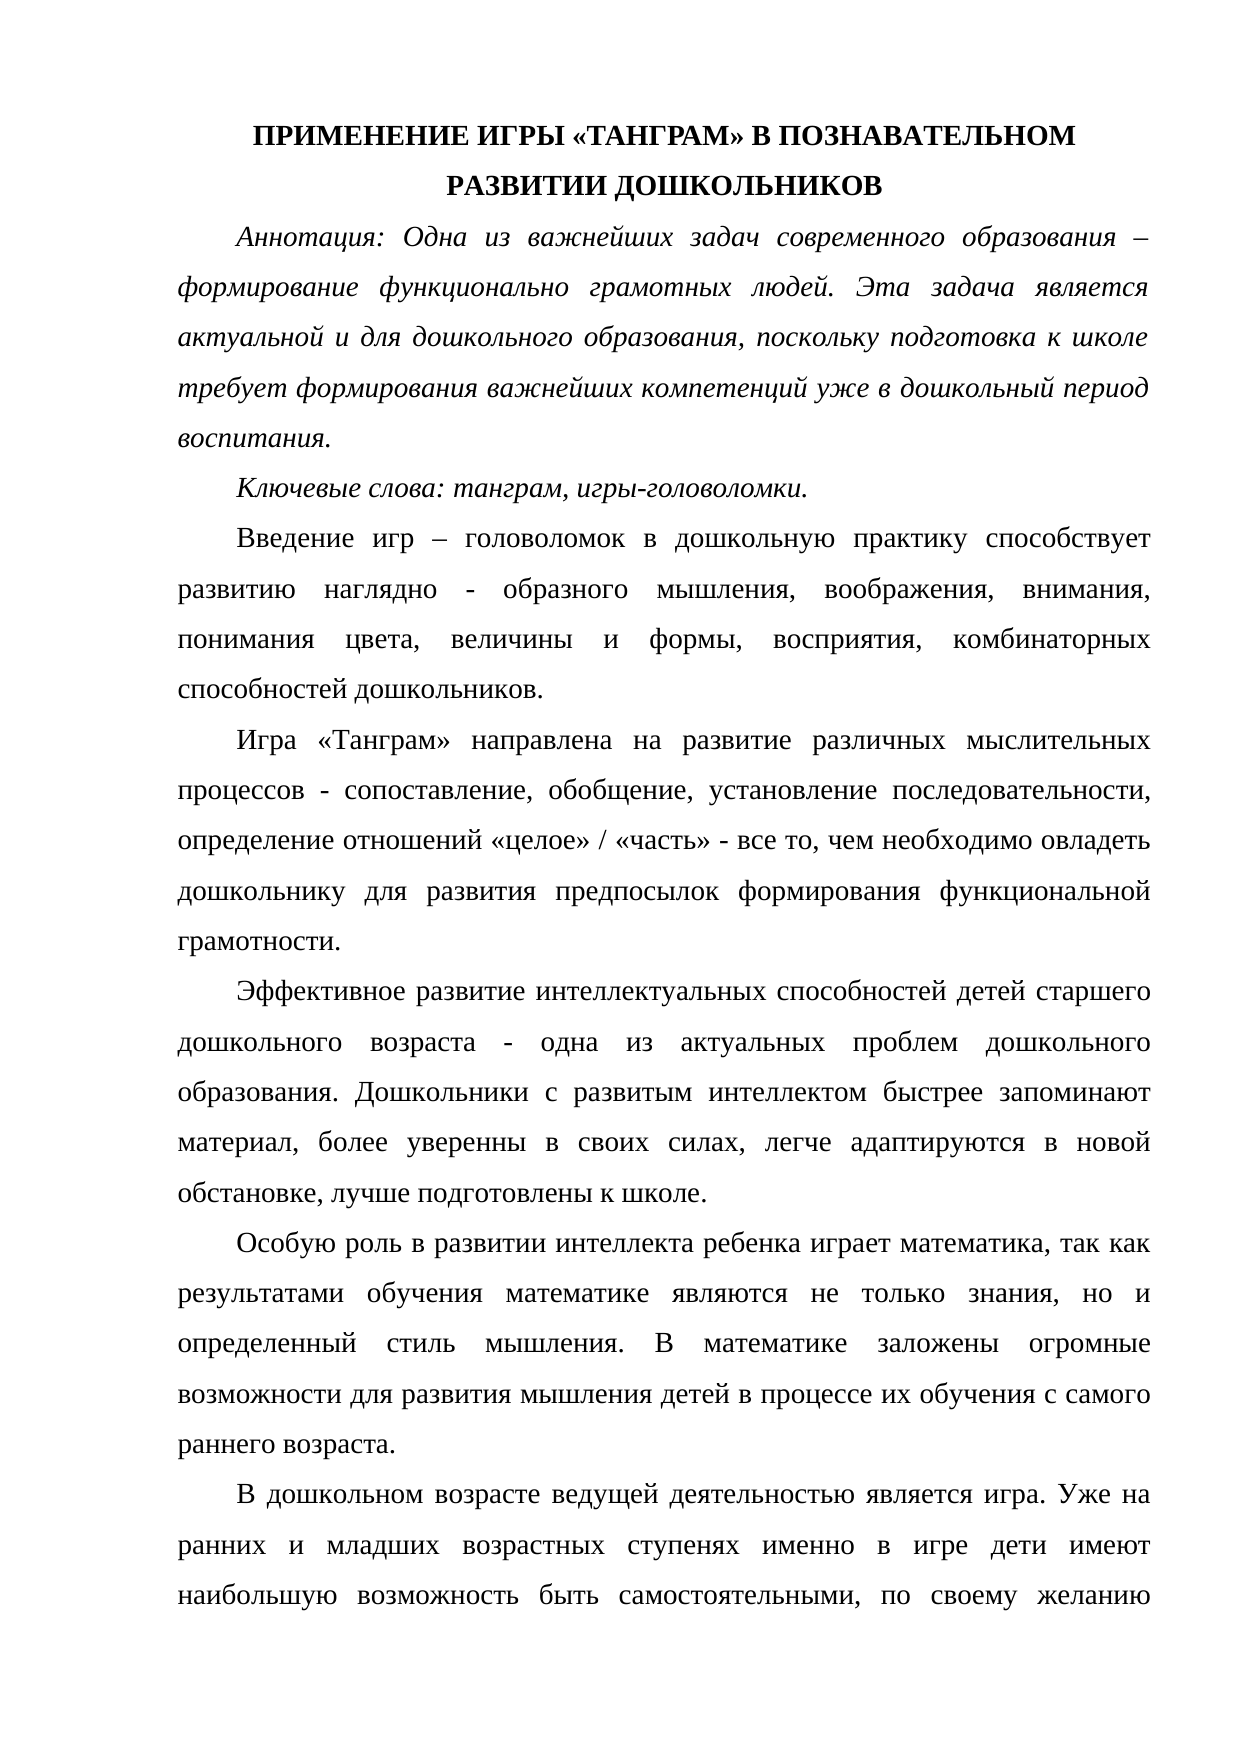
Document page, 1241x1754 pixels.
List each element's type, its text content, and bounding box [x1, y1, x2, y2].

text Аннотация: Одна из важнейших задач современного образования – формирование функционально грамотных людей. Эта задача является актуальной и для дошкольного образования, поскольку подготовка к школе требует формирования важнейших компетенций уже в дошкольный период воспитания. [177, 219, 1152, 453]
text Введение игр – головоломок в дошкольную практику способствует развитию наглядно - образного мышления, воображения, внимания, понимания цвета, величины и формы, восприятия, комбинаторных способностей дошкольников. [177, 521, 1152, 705]
text Игра «Танграм» направлена на развитие различных мыслительных процессов - сопоставление, обобщение, установление последовательности, определение отношений «целое» / «часть» - все то, чем необходимо овладеть дошкольнику для развития предпосылок формирования функциональной грамотности. [177, 722, 1152, 957]
text ПРИМЕНЕНИЕ ИГРЫ «ТАНГРАМ» В ПОЗНАВАТЕЛЬНОМ РАЗВИТИИ ДОШКОЛЬНИКОВ [177, 118, 1152, 202]
text Особую роль в развитии интеллекта ребенка играет математика, так как результатами обучения математике являются не только знания, но и определенный стиль мышления. В математике заложены огромные возможности для развития мышления детей в процессе их обучения с самого раннего возраста. [177, 1225, 1152, 1460]
text Эффективное развитие интеллектуальных способностей детей старшего дошкольного возраста - одна из актуальных проблем дошкольного образования. Дошкольники с развитым интеллектом быстрее запоминают материал, более уверенны в своих силах, легче адаптируются в новой обстановке, лучше подготовлены к школе. [177, 973, 1152, 1208]
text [177, 1477, 1152, 1611]
text Ключевые слова: танграм, игры-головоломки. [177, 470, 1152, 504]
